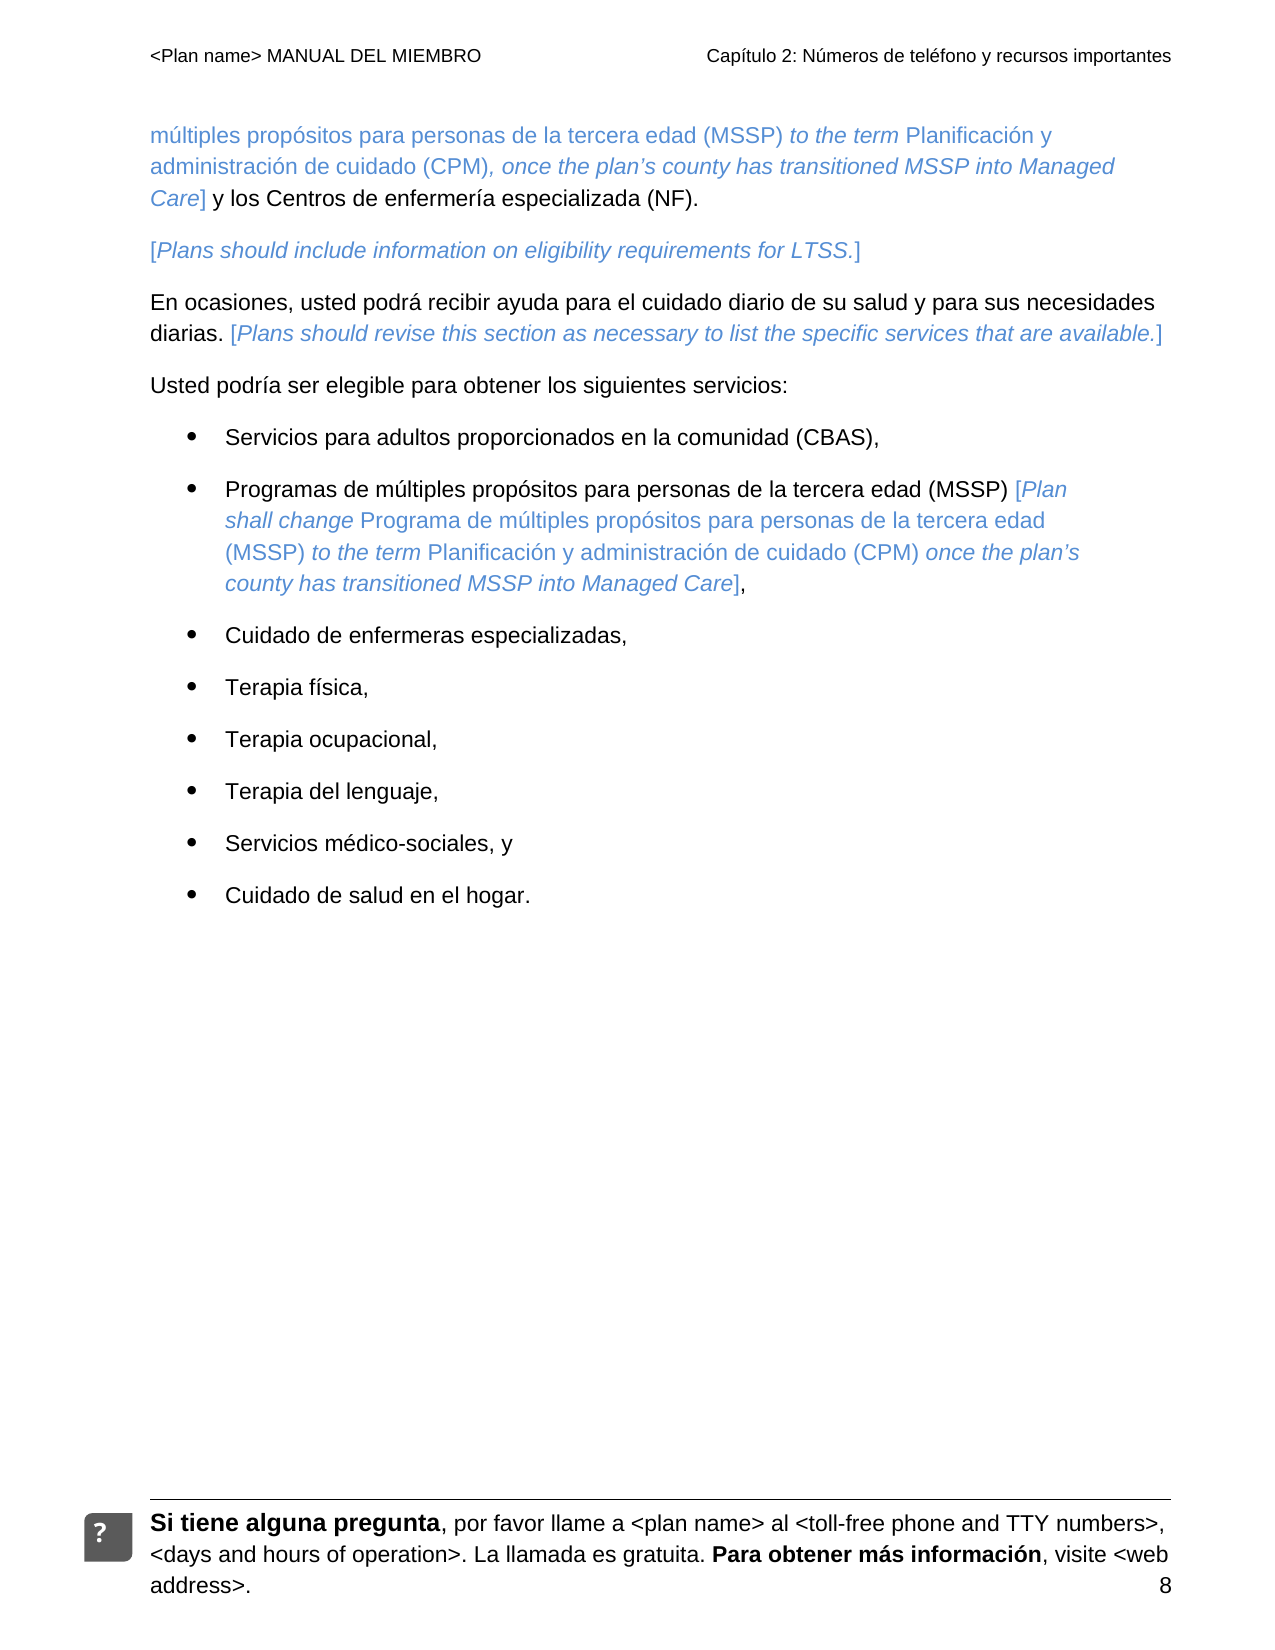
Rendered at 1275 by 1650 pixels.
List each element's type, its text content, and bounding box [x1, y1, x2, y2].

text Cuidado de enfermeras especializadas, [187, 618, 1096, 650]
text Terapia del lenguaje, [187, 775, 1096, 806]
text Servicios para adultos proporcionados en la comunidad (CBAS), [187, 421, 1096, 452]
text Programas de múltiples propósitos para personas de la tercera edad (MSSP) [Plan shall change Programa de múltiples propósitos para personas de la tercera edad (MSSP) to the term Planificación y administración de cuidado (CPM) once the plan’s county has transitioned MSSP into Managed Care], [187, 473, 1096, 598]
text Cuidado de salud en el hogar. [187, 879, 1096, 910]
text Terapia física, [187, 671, 1096, 702]
text Terapia ocupacional, [187, 723, 1096, 754]
list En ocasiones, usted podrá recibir ayuda para el cuidado diario de su salud y para sus necesidades diarias. [Plans should revise this section as necessary to list the specific services that are available.] [150, 285, 1171, 348]
text Servicios médico-sociales, y [187, 827, 1096, 858]
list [150, 118, 1171, 212]
list [Plans should include information on eligibility requirements for LTSS.] [150, 233, 1171, 264]
list Usted podría ser elegible para obtener los siguientes servicios: [150, 368, 1171, 400]
